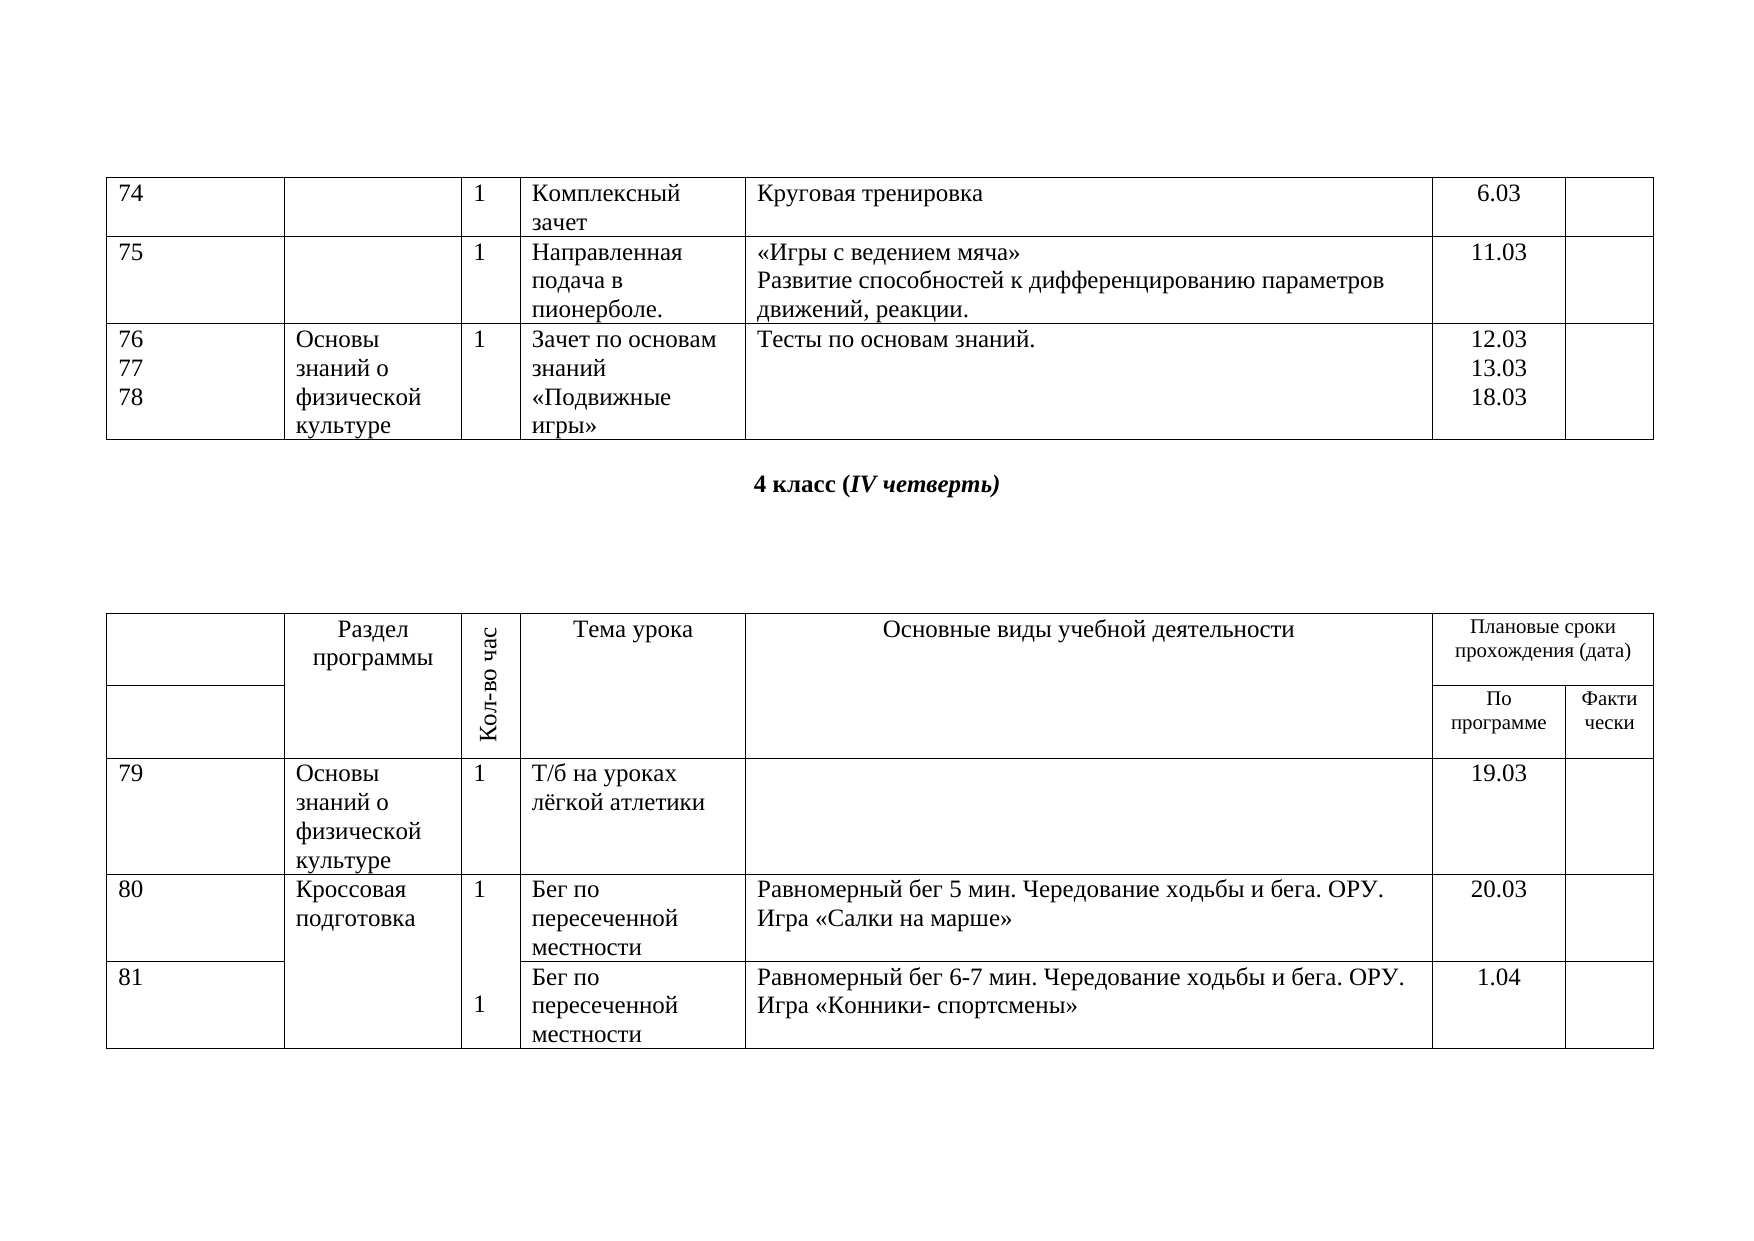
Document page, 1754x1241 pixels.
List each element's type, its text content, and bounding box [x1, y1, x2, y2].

table_cell [285, 237, 461, 323]
table_cell Равномерный бег 6-7 мин. Чередование ходьбы и бега. ОРУ. Игра «Конники- спортсмены» [746, 962, 1432, 1048]
table_cell 1 1 1 1 [462, 875, 520, 1048]
table_header [107, 614, 284, 684]
table_cell 1 [462, 759, 520, 873]
table_cell 79 [107, 759, 284, 873]
table_cell «Игры с ведением мяча» Развитие способностей к дифференцированию параметров движений, реакции. [746, 237, 1432, 323]
table_cell [746, 759, 1432, 873]
table_cell Комплексный зачет [521, 178, 745, 236]
table_cell [107, 686, 284, 757]
table_header Основные виды учебной деятельности [746, 614, 1432, 757]
table_cell [1566, 178, 1653, 236]
table_cell 1.04 [1433, 962, 1565, 1048]
table_cell 12.03 13.03 18.03 [1433, 324, 1565, 439]
table_cell 75 [107, 237, 284, 323]
table_cell По программе [1433, 686, 1565, 757]
table_cell [1566, 324, 1653, 439]
table_cell Круговая тренировка [746, 178, 1432, 236]
table_cell Фактически [1566, 686, 1653, 757]
table_cell Основы знаний о физической культуре [285, 759, 461, 873]
table_cell 6.03 [1433, 178, 1565, 236]
table_cell 81 [107, 962, 284, 1048]
table_cell Бег по пересеченной местности [521, 875, 745, 961]
table_cell 80 [107, 875, 284, 961]
table_cell 76 77 78 [107, 324, 284, 439]
table_cell 20.03 [1433, 875, 1565, 961]
table_cell Тесты по основам знаний. [746, 324, 1432, 439]
table_cell [1566, 962, 1653, 1048]
table_cell Зачет по основам знаний «Подвижные игры» [521, 324, 745, 439]
text 4 класс (IV четверть) [118, 469, 1636, 498]
table_cell [1566, 875, 1653, 961]
table_cell Направленная подача в пионерболе. [521, 237, 745, 323]
table_cell Основы знаний о физической культуре [285, 324, 461, 439]
table_cell 74 [107, 178, 284, 236]
table_header Кол-во час [462, 614, 520, 757]
table_header Раздел программы [285, 614, 461, 757]
table_cell 1 [462, 324, 520, 439]
table_cell Т/б на уроках лёгкой атлетики [521, 759, 745, 873]
table_cell [1566, 759, 1653, 873]
table_cell [1566, 237, 1653, 323]
table_cell Кроссовая подготовка [285, 875, 461, 1048]
table_cell 19.03 [1433, 759, 1565, 873]
table_cell 11.03 [1433, 237, 1565, 323]
table_header Плановые сроки прохождения (дата) [1433, 614, 1653, 684]
table_cell Равномерный бег 5 мин. Чередование ходьбы и бега. ОРУ. Игра «Салки на марше» [746, 875, 1432, 961]
table_header Тема урока [521, 614, 745, 757]
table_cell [521, 962, 745, 1048]
table_cell 1 [462, 237, 520, 323]
